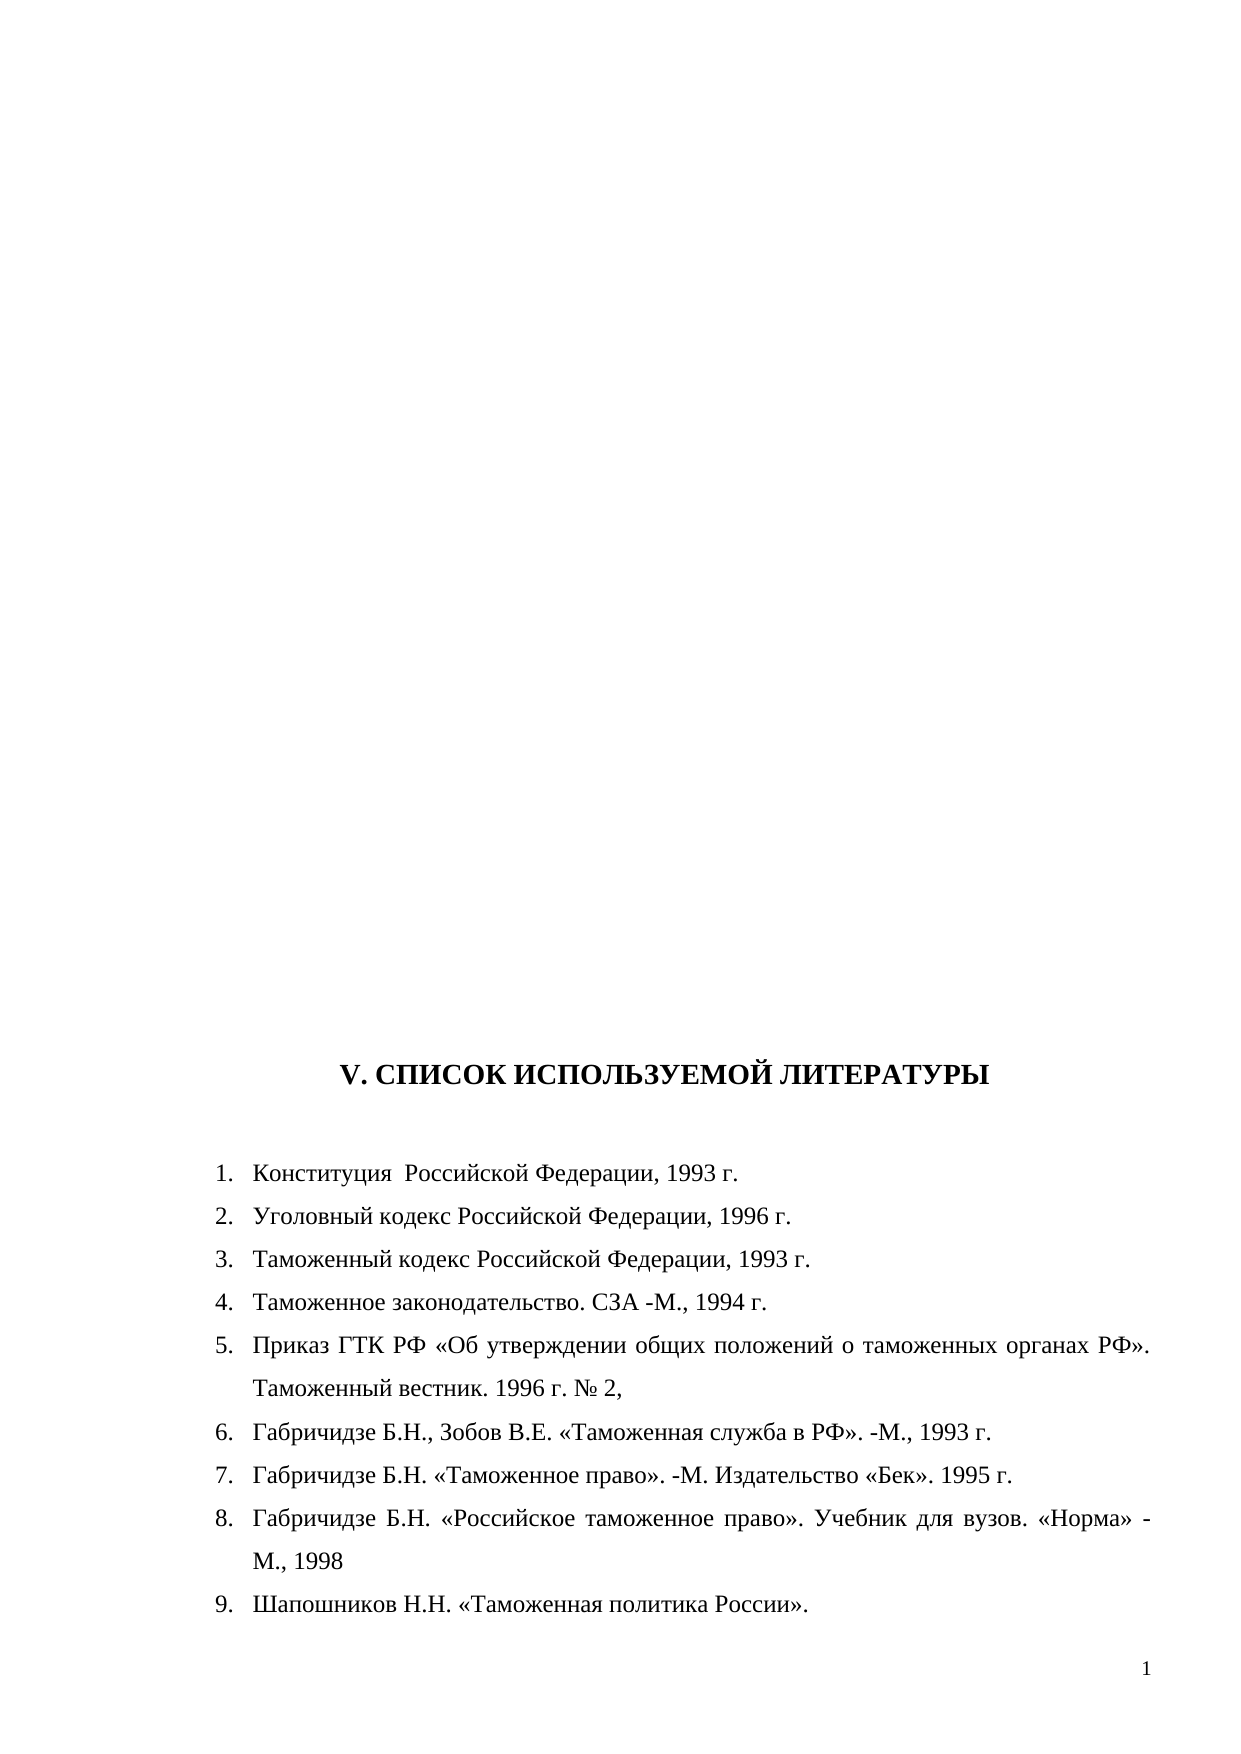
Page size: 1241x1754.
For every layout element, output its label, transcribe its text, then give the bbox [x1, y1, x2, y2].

list Шапошников Н.Н. «Таможенная политика России». [215, 1589, 1152, 1618]
list Приказ ГТК РФ «Об утверждении общих положений о таможенных органах РФ». Таможенный вестник. 1996 г. № 2, [215, 1330, 1152, 1402]
text V. СПИСОК ИСПОЛЬЗУЕМОЙ ЛИТЕРАТУРЫ [177, 1057, 1152, 1091]
list Уголовный кодекс Российской Федерации, 1996 г. [215, 1201, 1152, 1230]
list Таможенный кодекс Российской Федерации, 1993 г. [215, 1244, 1152, 1273]
list Габричидзе Б.Н., Зобов В.Е. «Таможенная служба в РФ». -М., 1993 г. [215, 1417, 1152, 1445]
list Габричидзе Б.Н. «Таможенное право». -М. Издательство «Бек». 1995 г. [215, 1460, 1152, 1488]
list Конституция Российской Федерации, 1993 г. [215, 1158, 1152, 1187]
list Таможенное законодательство. СЗА -М., 1994 г. [215, 1287, 1152, 1316]
list Габричидзе Б.Н. «Российское таможенное право». Учебник для вузов. «Норма» - М., 1998 [215, 1503, 1152, 1575]
